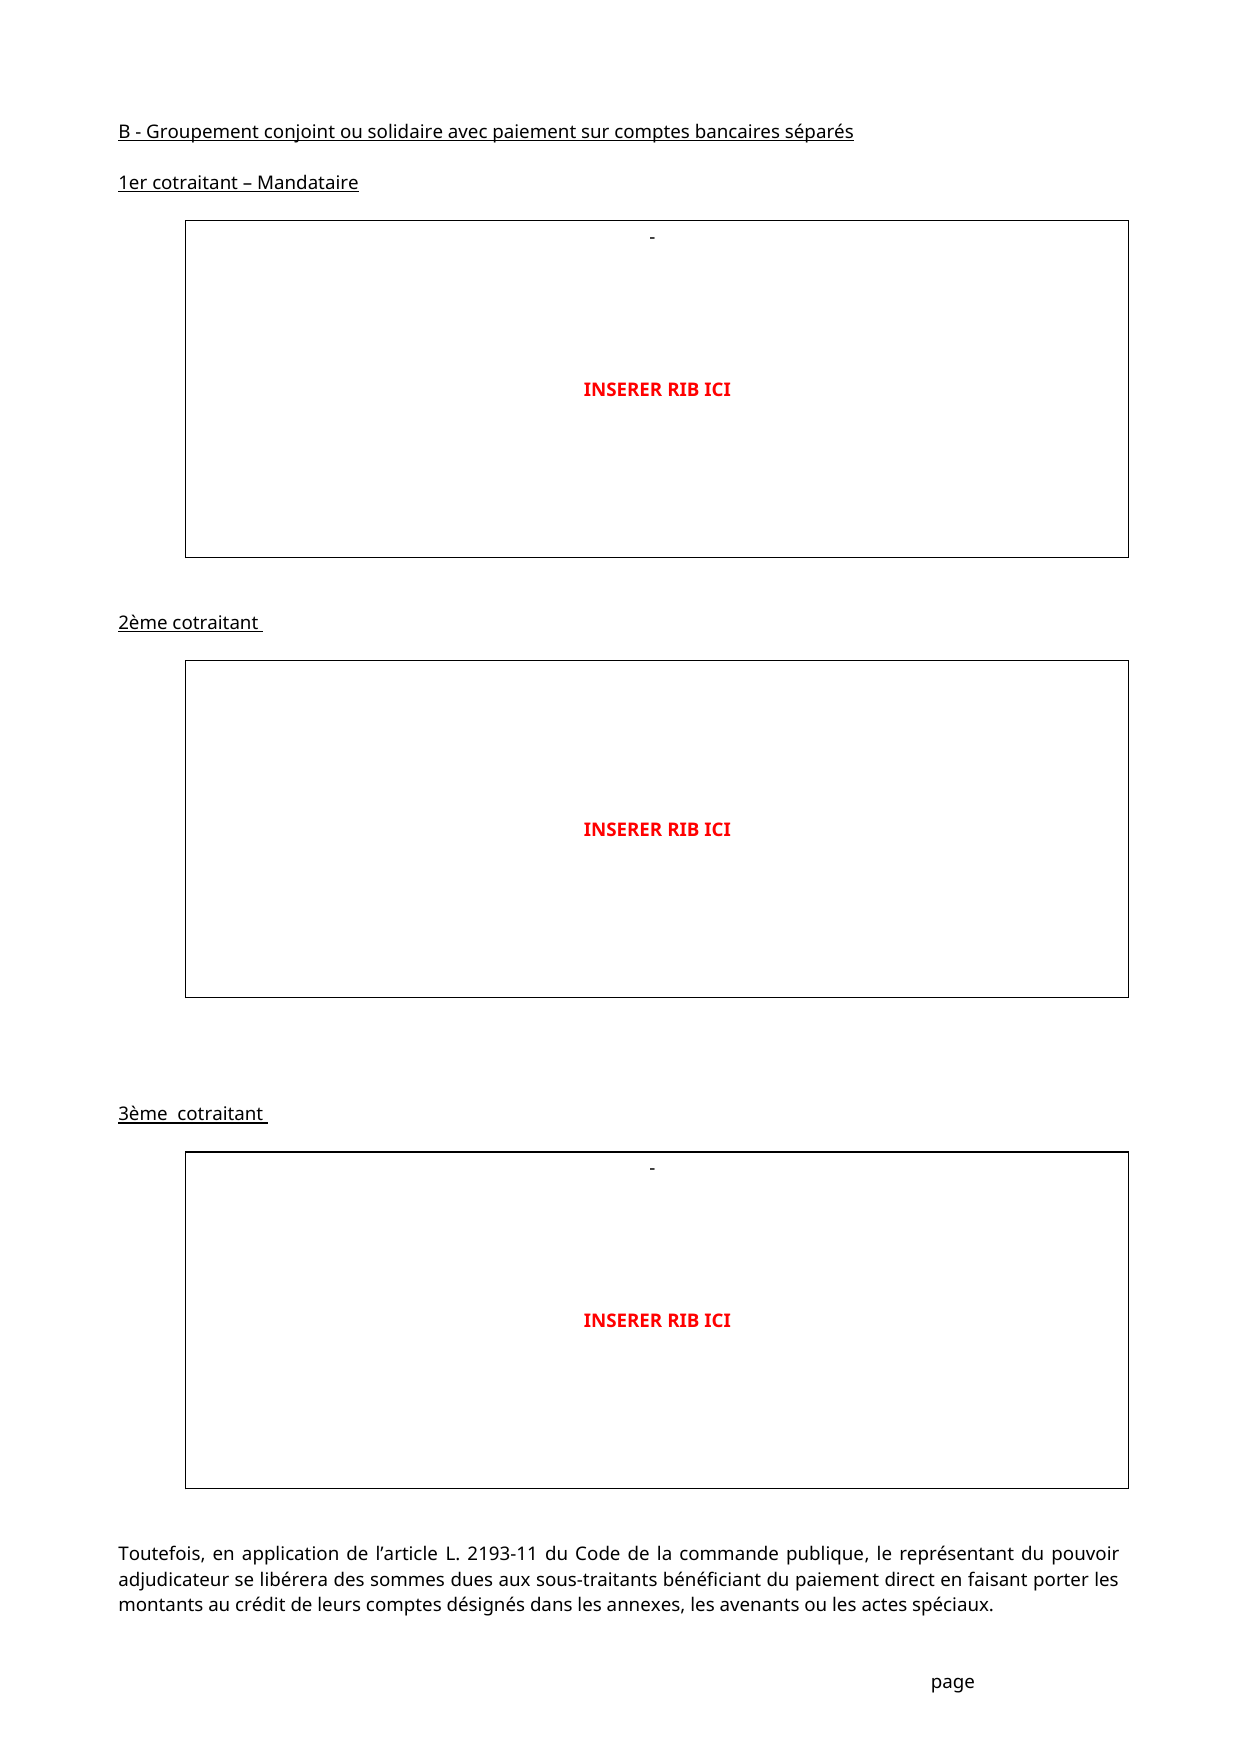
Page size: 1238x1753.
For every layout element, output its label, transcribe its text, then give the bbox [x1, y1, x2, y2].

text Toutefois, en application de l’article L. 2193-11 du Code de la commande publique, le représentant du pouvoir adjudicateur se libérera des sommes dues aux sous-traitants bénéficiant du paiement direct en faisant porter les montants au crédit de leurs comptes désignés dans les annexes, les avenants ou les actes spéciaux. [118, 1541, 1119, 1617]
text 1er cotraitant – Mandataire [118, 169, 1119, 195]
text 2ème cotraitant [118, 609, 1119, 635]
subtitle B - Groupement conjoint ou solidaire avec paiement sur comptes bancaires séparés [118, 118, 1119, 144]
text INSERER RIB ICI [186, 813, 1128, 842]
text 3ème cotraitant [118, 1100, 1119, 1126]
text - [186, 1153, 1128, 1180]
text INSERER RIB ICI [186, 373, 1128, 402]
text - [186, 221, 1128, 249]
text INSERER RIB ICI [186, 1304, 1128, 1333]
